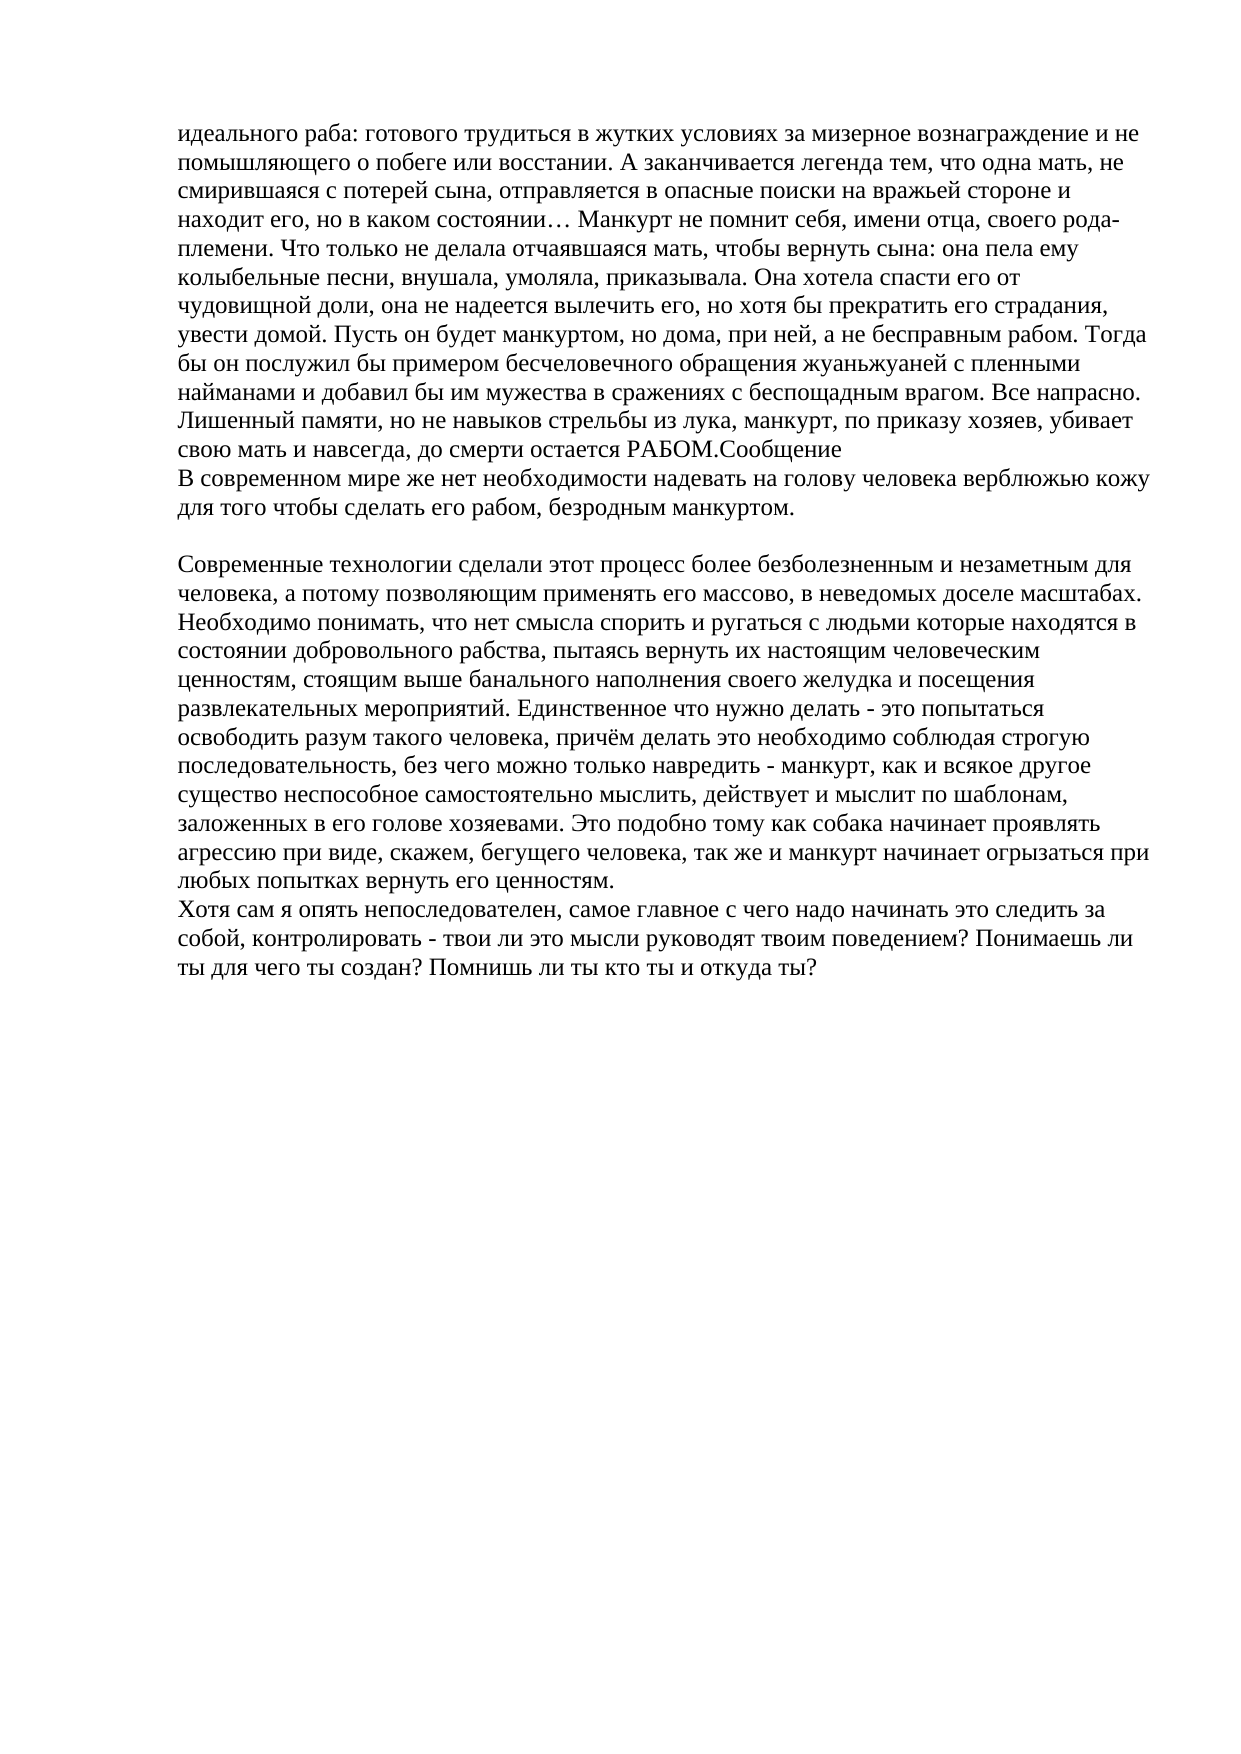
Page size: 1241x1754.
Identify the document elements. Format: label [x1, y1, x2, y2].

text [177, 118, 1152, 981]
